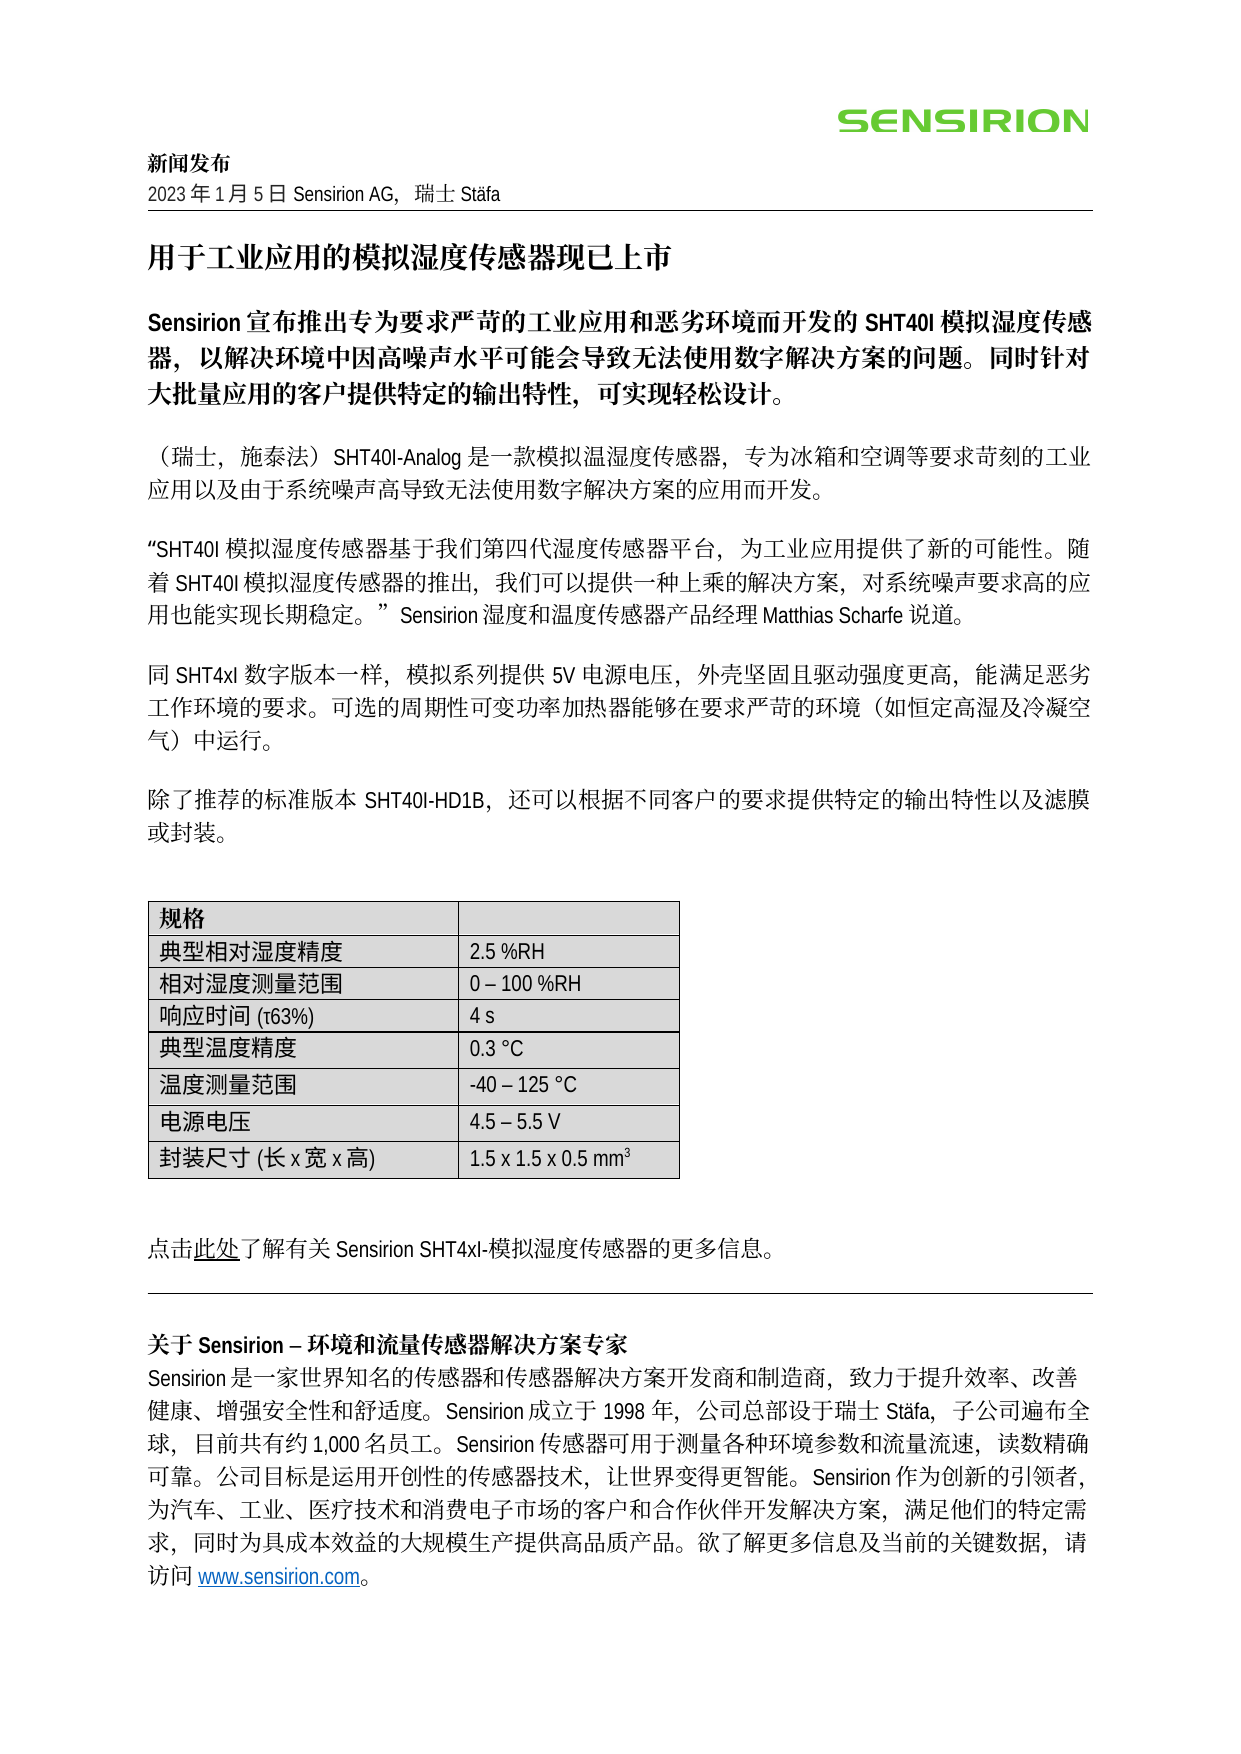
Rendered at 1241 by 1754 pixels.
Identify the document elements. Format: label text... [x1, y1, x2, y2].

text 同SHT4xI 数字版本一样，模拟系列提供 5V 电源电压，外壳坚固且驱动强度更高，能满足恶劣工作环境的要求。可选的周期性可变功率加热器能够在要求严苛的环境（如恒定高湿及冷凝空气）中运行。 [148, 657, 1093, 756]
table_cell 温度测量范围 [149, 1069, 458, 1104]
text 点击此处了解有关Sensirion SHT4xI-模拟湿度传感器的更多信息。 [148, 1231, 1093, 1264]
text 新闻发布 [148, 148, 1093, 177]
text 用于工业应用的模拟湿度传感器现已上市 [148, 235, 1093, 277]
text 2023年1月5日 Sensirion AG，瑞士Stäfa [148, 177, 1093, 210]
table_cell 电源电压 [149, 1106, 458, 1141]
table_cell 典型相对湿度精度 [149, 936, 458, 967]
table_cell -40 – 125 °C [459, 1069, 679, 1104]
text 除了推荐的标准版本 SHT40I-HD1B，还可以根据不同客户的要求提供特定的输出特性以及滤膜或封装。 [148, 782, 1093, 848]
table_cell 0 – 100 %RH [459, 968, 679, 999]
table_cell 典型温度精度 [149, 1033, 458, 1068]
table_header 规格 [149, 902, 458, 934]
table_cell 4 s [459, 1000, 679, 1031]
table_cell 封装尺寸 (长x宽x高) [149, 1142, 458, 1178]
table_cell 0.3 °C [459, 1033, 679, 1068]
text Sensirion是一家世界知名的传感器和传感器解决方案开发商和制造商，致力于提升效率、改善健康、增强安全性和舒适度。Sensirion成立于 1998 年，公司总部设于瑞士 Stäfa，子公司遍布全球，目前共有约1,000名员工。Sensirion传感器可用于测量各种环境参数和流量流速，读数精确可靠。公司目标是运用开创性的传感器技术，让世界变得更智能。Sensirion作为创新的引领者，为汽车、工业、医疗技术和消费电子市场的客户和合作伙伴开发解决方案，满足他们的特定需求，同时为具成本效益的大规模生产提供高品质产品。欲了解更多信息及当前的关键数据，请访问www.sensirion.com。 [148, 1360, 1093, 1591]
table_cell 1.5 x 1.5 x 0.5 mm3 [459, 1142, 679, 1178]
text Sensirion宣布推出专为要求严苛的工业应用和恶劣环境而开发的SHT40I模拟湿度传感器，以解决环境中因高噪声水平可能会导致无法使用数字解决方案的问题。同时针对大批量应用的客户提供特定的输出特性，可实现轻松设计。 [148, 303, 1093, 411]
table_cell 4.5 – 5.5 V [459, 1106, 679, 1141]
table_cell 2.5 %RH [459, 936, 679, 967]
text 关于Sensirion – 环境和流量传感器解决方案专家 [148, 1327, 1093, 1360]
picture [838, 109, 1089, 132]
text “SHT40I模拟湿度传感器基于我们第四代湿度传感器平台，为工业应用提供了新的可能性。随着SHT40I模拟湿度传感器的推出，我们可以提供一种上乘的解决方案，对系统噪声要求高的应用也能实现长期稳定。”Sensirion湿度和温度传感器产品经理Matthias Scharfe说道。 [148, 532, 1093, 631]
table_cell 相对湿度测量范围 [149, 968, 458, 999]
table_header [459, 902, 679, 934]
table_cell 响应时间 (τ63%) [149, 1000, 458, 1031]
text （瑞士，施泰法）SHT40I-Analog 是一款模拟温湿度传感器，专为冰箱和空调等要求苛刻的工业应用以及由于系统噪声高导致无法使用数字解决方案的应用而开发。 [148, 439, 1093, 505]
